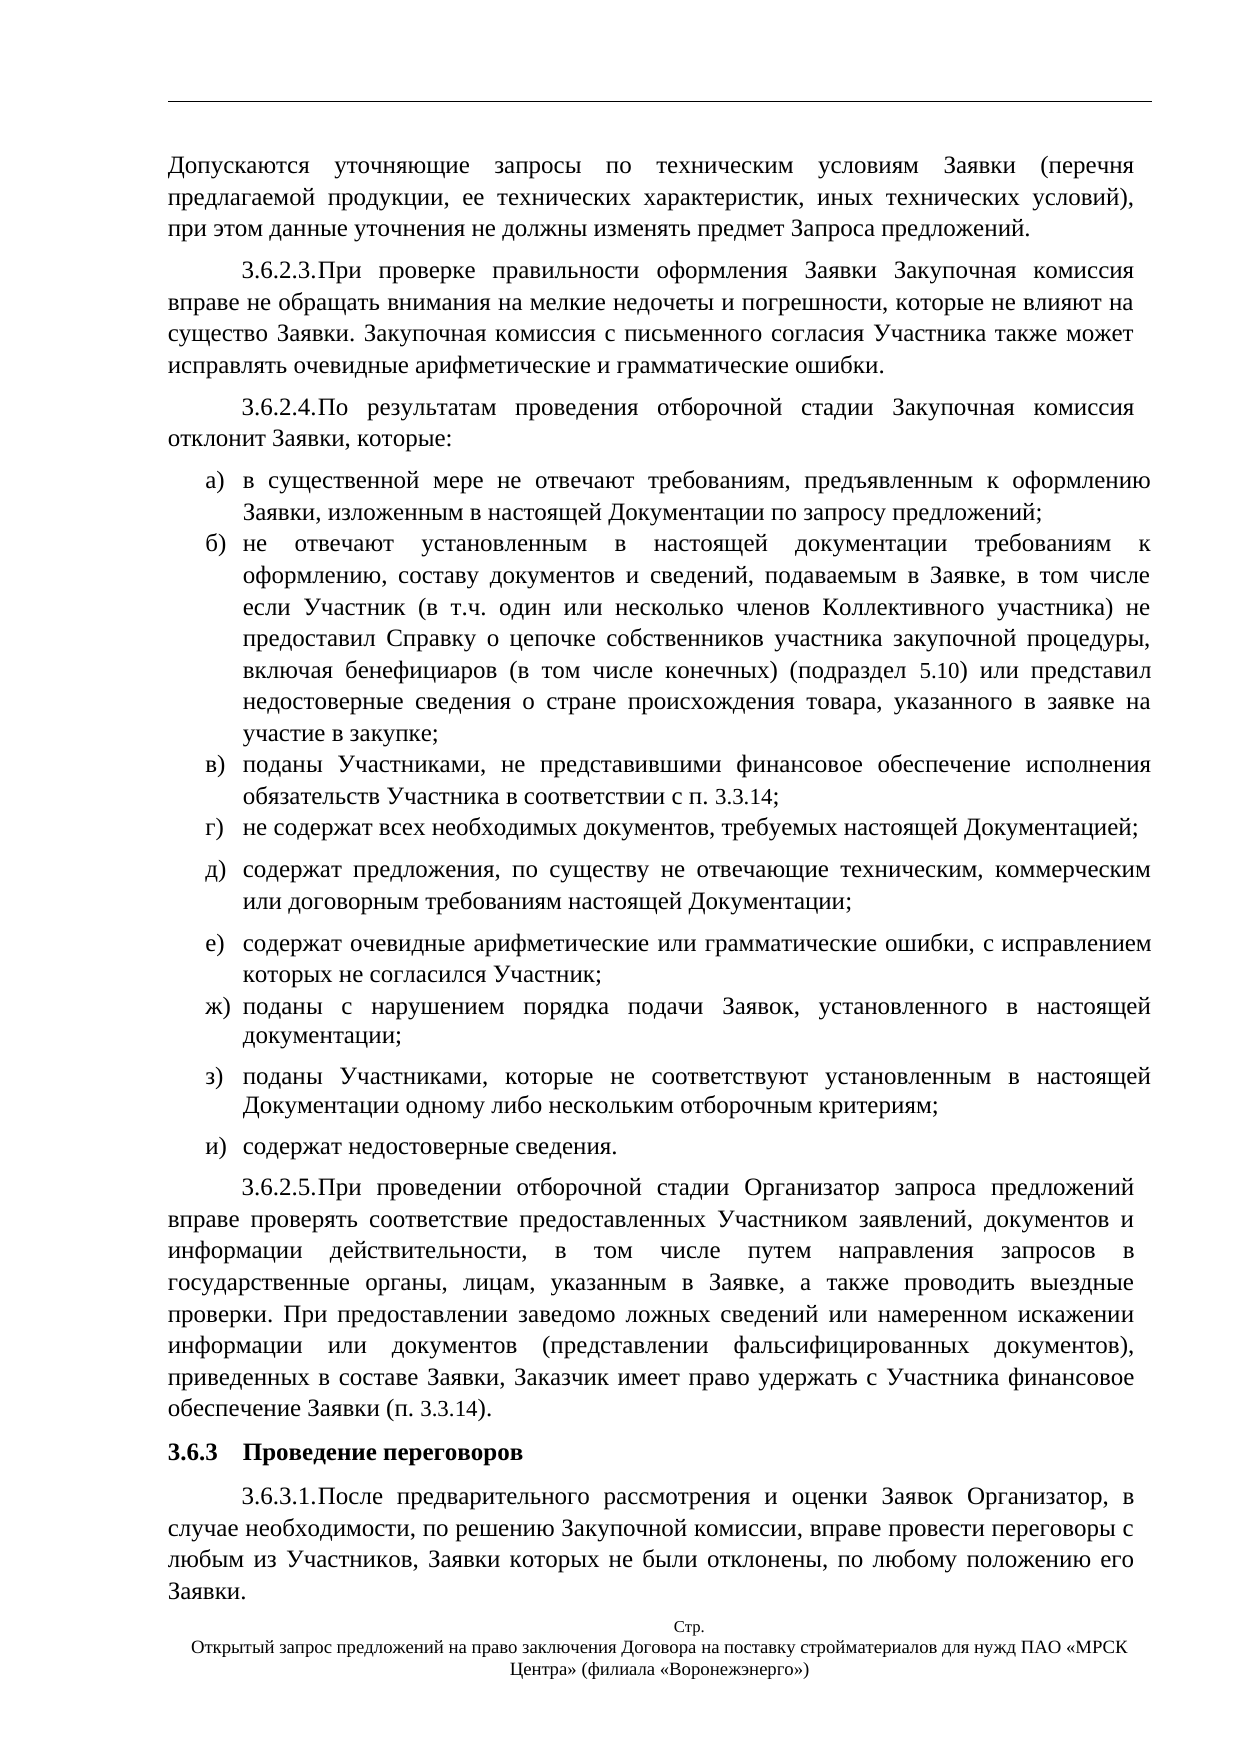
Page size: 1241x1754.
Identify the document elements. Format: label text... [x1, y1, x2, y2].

list По результатам проведения отборочной стадии Закупочная комиссия отклонит Заявки, которые: [168, 392, 1135, 452]
list содержат недостоверные сведения. [205, 1131, 1152, 1160]
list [168, 150, 1135, 242]
list При проведении отборочной стадии Организатор запроса предложений вправе проверять соответствие предоставленных Участником заявлений, документов и информации действительности, в том числе путем направления запросов в государственные органы, лицам, указанным в Заявке, а также проводить выездные проверки. При предоставлении заведомо ложных сведений или намеренном искажении информации или документов (представлении фальсифицированных документов), приведенных в составе Заявки, Заказчик имеет право удержать с Участника финансовое обеспечение Заявки (п. 3.3.14). [168, 1172, 1135, 1422]
list содержат очевидные арифметические или грамматические ошибки, с исправлением которых не согласился Участник; [205, 928, 1152, 988]
list После предварительного рассмотрения и оценки Заявок Организатор, в случае необходимости, по решению Закупочной комиссии, вправе провести переговоры с любым из Участников, Заявки которых не были отклонены, по любому положению его Заявки. [168, 1481, 1135, 1605]
list в существенной мере не отвечают требованиям, предъявленным к оформлению Заявки, изложенным в настоящей Документации по запросу предложений; [205, 465, 1152, 526]
list содержат предложения, по существу не отвечающие техническим, коммерческим или договорным требованиям настоящей Документации; [205, 854, 1152, 915]
list поданы с нарушением порядка подачи Заявок, установленного в настоящей документации; [205, 991, 1152, 1049]
list не содержат всех необходимых документов, требуемых настоящей Документацией; [205, 812, 1152, 841]
subtitle Проведение переговоров [168, 1437, 1152, 1466]
list При проверке правильности оформления Заявки Закупочная комиссия вправе не обращать внимания на мелкие недочеты и погрешности, которые не влияют на существо Заявки. Закупочная комиссия с письменного согласия Участника также может исправлять очевидные арифметические и грамматические ошибки. [168, 255, 1135, 378]
list поданы Участниками, которые не соответствуют установленным в настоящей Документации одному либо нескольким отборочным критериям; [205, 1061, 1152, 1119]
list не отвечают установленным в настоящей документации требованиям к оформлению, составу документов и сведений, подаваемым в Заявке, в том числе если Участник (в т.ч. один или несколько членов Коллективного участника) не предоставил Справку о цепочке собственников участника закупочной процедуры, включая бенефициаров (в том числе конечных) (подраздел 5.10) или представил недостоверные сведения о стране происхождения товара, указанного в заявке на участие в закупке; [205, 528, 1152, 747]
list поданы Участниками, не представившими финансовое обеспечение исполнения обязательств Участника в соответствии с п. 3.3.14; [205, 749, 1152, 810]
